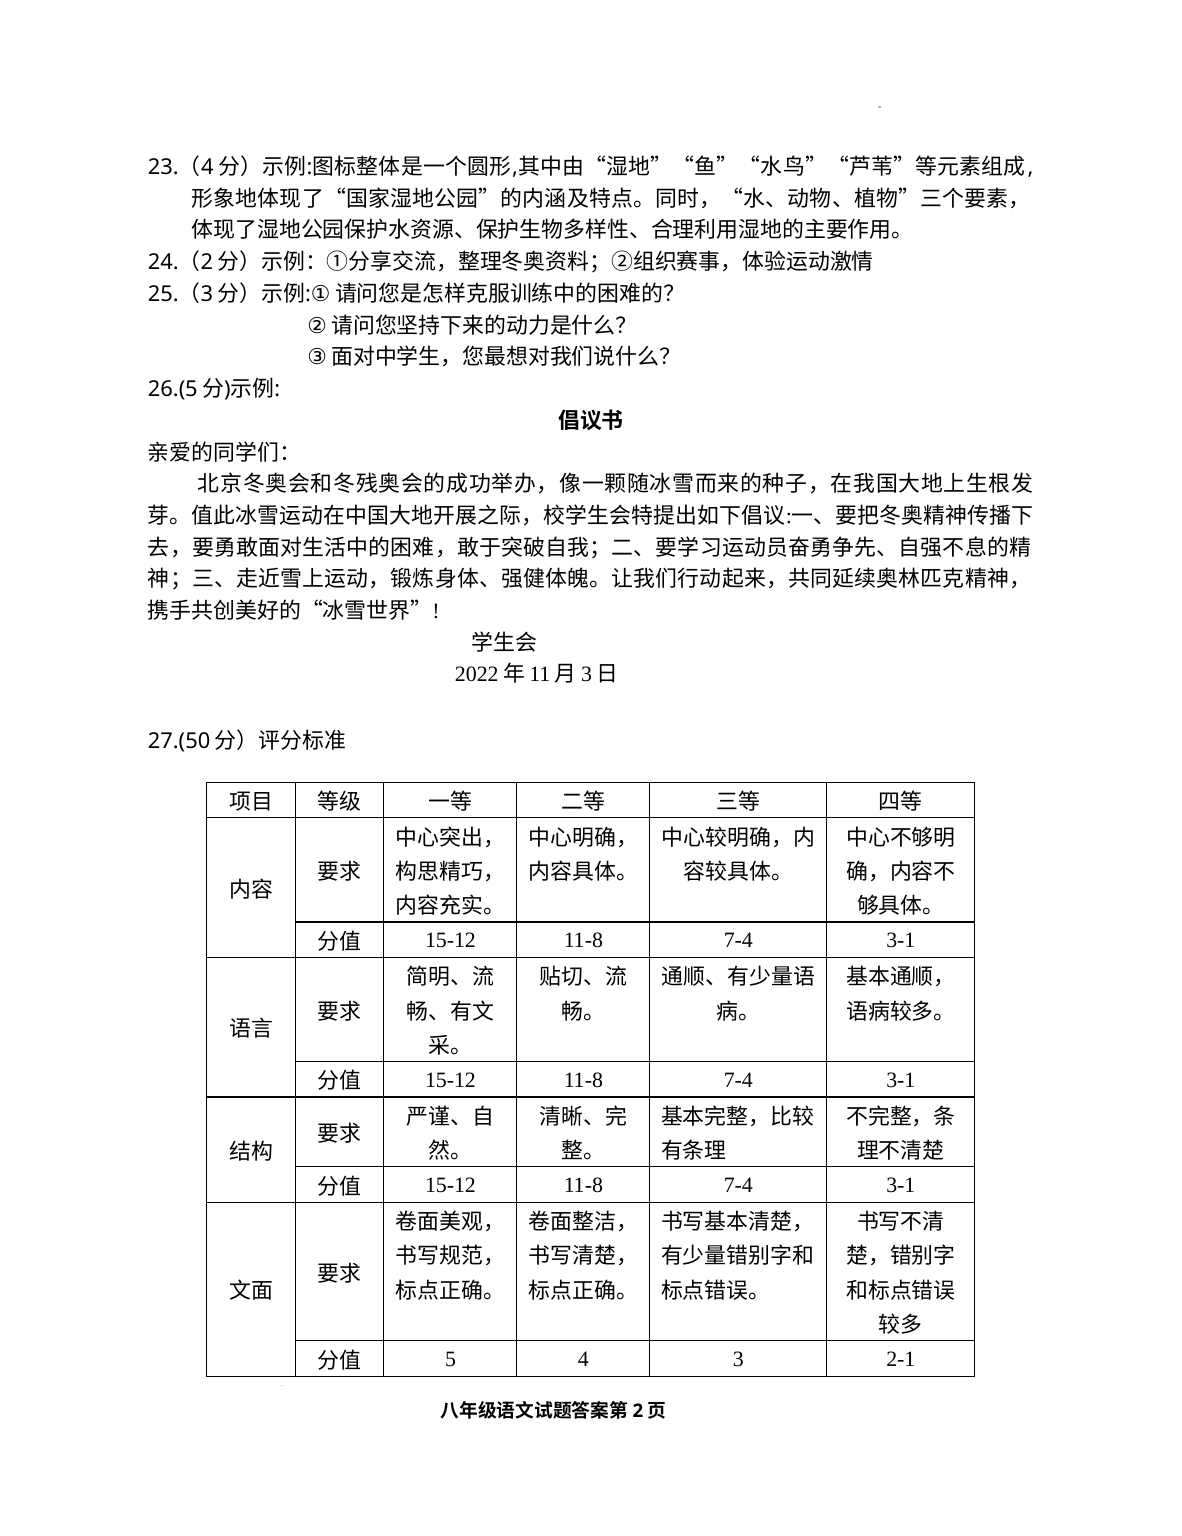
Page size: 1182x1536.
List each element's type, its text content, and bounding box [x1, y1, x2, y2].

table_cell 要求 [296, 958, 383, 1061]
table_cell 分值 [296, 1167, 383, 1202]
table_header 等级 [296, 783, 383, 817]
text ③面对中学生，您最想对我们说什么？ [198, 339, 1033, 371]
table_cell 11-8 [517, 1062, 649, 1096]
text 27.(50分）评分标准 [148, 722, 1033, 757]
table_cell 卷面整洁， 书写清楚， 标点正确。 [517, 1203, 649, 1340]
table_cell 中心突出，构思精巧，内容充实。 [384, 818, 516, 921]
list 26.(5分)示例: [148, 371, 1033, 403]
table_cell 严谨、自然。 [384, 1098, 516, 1166]
table_cell 书写不清楚，错别字和标点错误较多 [827, 1203, 974, 1340]
table_cell 书写基本清楚，有少量错别字和标点错误。 [650, 1203, 826, 1340]
table_cell 15-12 [384, 1167, 516, 1202]
table_cell 结构 [207, 1098, 295, 1202]
table_cell 文面 [207, 1203, 295, 1376]
table_cell 2-1 [827, 1341, 974, 1376]
text 学生会 [148, 624, 1033, 656]
text ②请问您坚持下来的动力是什么？ [198, 308, 1033, 339]
table_header 三等 [650, 783, 826, 817]
table_cell 基本通顺， 语病较多。 [827, 958, 974, 1061]
table_cell 通顺、有少量语病。 [650, 958, 826, 1061]
table_cell 内容 [207, 818, 295, 957]
table_cell 3-1 [827, 1167, 974, 1202]
table_cell 要求 [296, 1203, 383, 1340]
text 25.（3分）示例:①请问您是怎样克服训练中的困难的？ [148, 276, 1033, 308]
text 北京冬奥会和冬残奥会的成功举办，像一颗随冰雪而来的种子，在我国大地上生根发芽。值此冰雪运动在中国大地开展之际，校学生会特提出如下倡议:一、要把冬奥精神传播下去，要勇敢面对生活中的困难，敢于突破自我；二、要学习运动员奋勇争先、自强不息的精神；三、走近雪上运动，锻炼身体、强健体魄。让我们行动起来，共同延续奥林匹克精神，携手共创美好的“冰雪世界”! [148, 466, 1033, 624]
table_header 二等 [517, 783, 649, 817]
table_cell 清晰、完整。 [517, 1098, 649, 1166]
table_cell 语言 [207, 958, 295, 1096]
text 亲爱的同学们： [148, 434, 1033, 466]
table_cell 7-4 [650, 1062, 826, 1096]
table_cell 7-4 [650, 1167, 826, 1202]
table_cell 要求 [296, 818, 383, 921]
text 23.（4分）示例:图标整体是一个圆形,其中由“湿地”“鱼”“水鸟”“芦苇”等元素组成,形象地体现了“国家湿地公园”的内涵及特点。同时，“水、动物、植物”三个要素，体现了湿地公园保护水资源、保护生物多样性、合理利用湿地的主要作用。 [148, 149, 1033, 244]
table_cell 11-8 [517, 1167, 649, 1202]
text 2022年11月3日 [148, 656, 1033, 688]
table_cell 贴切、流畅。 [517, 958, 649, 1061]
table_cell 3 [650, 1341, 826, 1376]
table_cell 中心明确， 内容具体。 [517, 818, 649, 921]
table_cell 简明、流畅、有文采。 [384, 958, 516, 1061]
table_cell 7-4 [650, 923, 826, 957]
table_cell 15-12 [384, 923, 516, 957]
table_header 项目 [207, 783, 295, 817]
table_header 一等 [384, 783, 516, 817]
table_cell 卷面美观，书写规范，标点正确。 [384, 1203, 516, 1340]
table_cell 不完整，条理不清楚 [827, 1098, 974, 1166]
table_cell 11-8 [517, 923, 649, 957]
table_cell 分值 [296, 1341, 383, 1376]
table_cell 中心不够明确，内容不够具体。 [827, 818, 974, 921]
table_cell 分值 [296, 923, 383, 957]
table_cell 3-1 [827, 1062, 974, 1096]
table_cell 中心较明确，内容较具体。 [650, 818, 826, 921]
table_cell 3-1 [827, 923, 974, 957]
table_cell 基本完整，比较有条理 [650, 1098, 826, 1166]
table_cell 4 [517, 1341, 649, 1376]
table_cell 分值 [296, 1062, 383, 1096]
table_cell 15-12 [384, 1062, 516, 1096]
text 倡议书 [148, 403, 1033, 434]
text 24.（2分）示例：①分享交流，整理冬奥资料；②组织赛事，体验运动激情 [148, 244, 1033, 276]
table_cell 要求 [296, 1098, 383, 1166]
table_cell 5 [384, 1341, 516, 1376]
table_header 四等 [827, 783, 974, 817]
